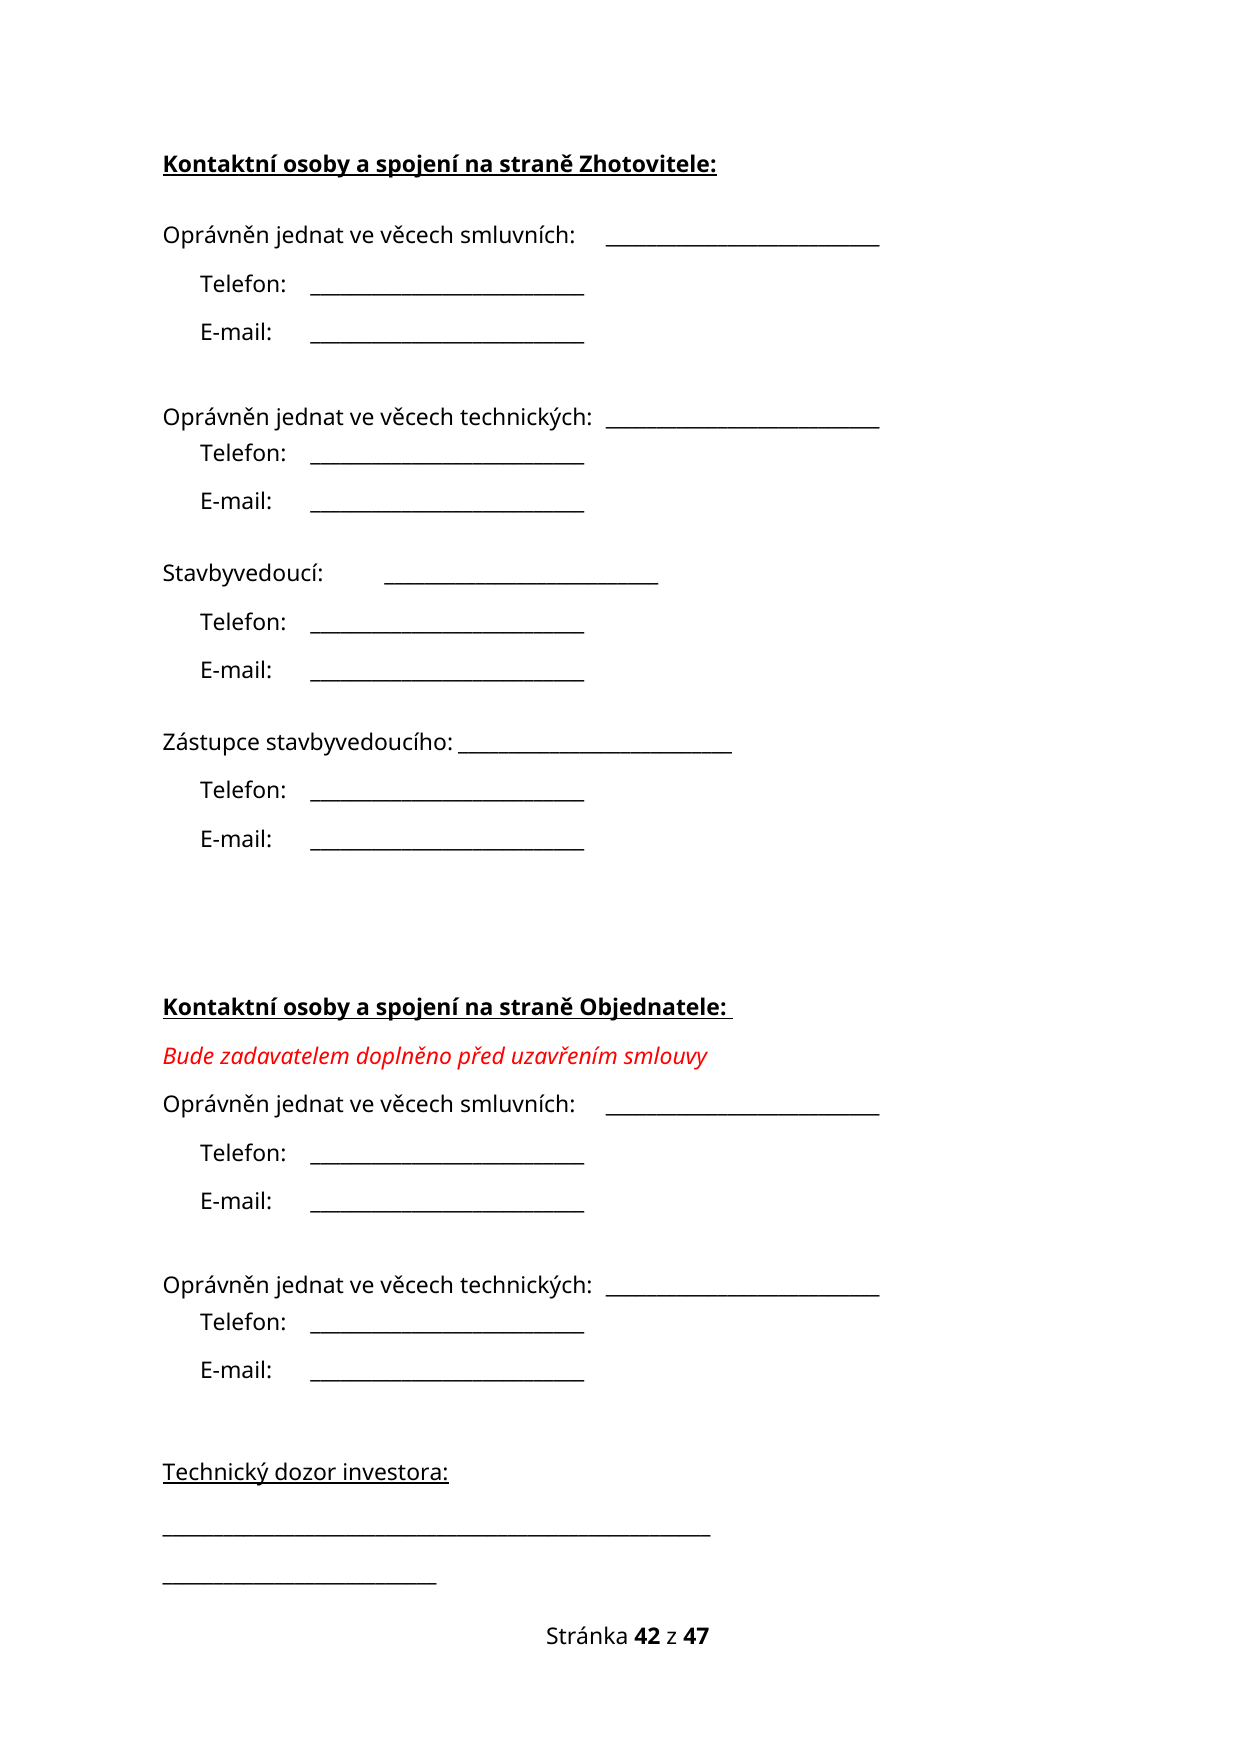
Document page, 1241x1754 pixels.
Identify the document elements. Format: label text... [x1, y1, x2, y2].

text Telefon: ___________________________ [162, 1305, 1093, 1337]
text E-mail: ___________________________ [162, 654, 1093, 685]
text E-mail: ___________________________ [162, 485, 1093, 516]
text Oprávněn jednat ve věcech smluvních: ___________________________ [162, 1088, 1093, 1119]
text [162, 1508, 1093, 1540]
text Zástupce stavbyvedoucího: ___________________________ [162, 726, 1093, 757]
text Telefon: ___________________________ [162, 774, 1093, 805]
text Kontaktní osoby a spojení na straně Zhotovitele: [162, 148, 1093, 179]
text Telefon: ___________________________ [162, 605, 1093, 637]
text E-mail: ___________________________ [162, 1185, 1093, 1216]
text Telefon: ___________________________ [162, 437, 1093, 468]
text E-mail: ___________________________ [162, 316, 1093, 348]
text Oprávněn jednat ve věcech technických: ___________________________ [162, 1269, 1093, 1301]
text Bude zadavatelem doplněno před uzavřením smlouvy [162, 1040, 1093, 1071]
text Kontaktní osoby a spojení na straně Objednatele: [162, 991, 1093, 1023]
text Technický dozor investora: [162, 1455, 1093, 1487]
text ___________________________ [162, 1557, 1093, 1588]
text Oprávněn jednat ve věcech smluvních: ___________________________ [162, 219, 1093, 251]
text E-mail: ___________________________ [162, 1354, 1093, 1385]
text Oprávněn jednat ve věcech technických: ___________________________ [162, 401, 1093, 432]
text Stavbyvedoucí: ___________________________ [162, 557, 1093, 588]
text Telefon: ___________________________ [162, 268, 1093, 299]
text Telefon: ___________________________ [162, 1137, 1093, 1168]
text E-mail: ___________________________ [162, 823, 1093, 854]
